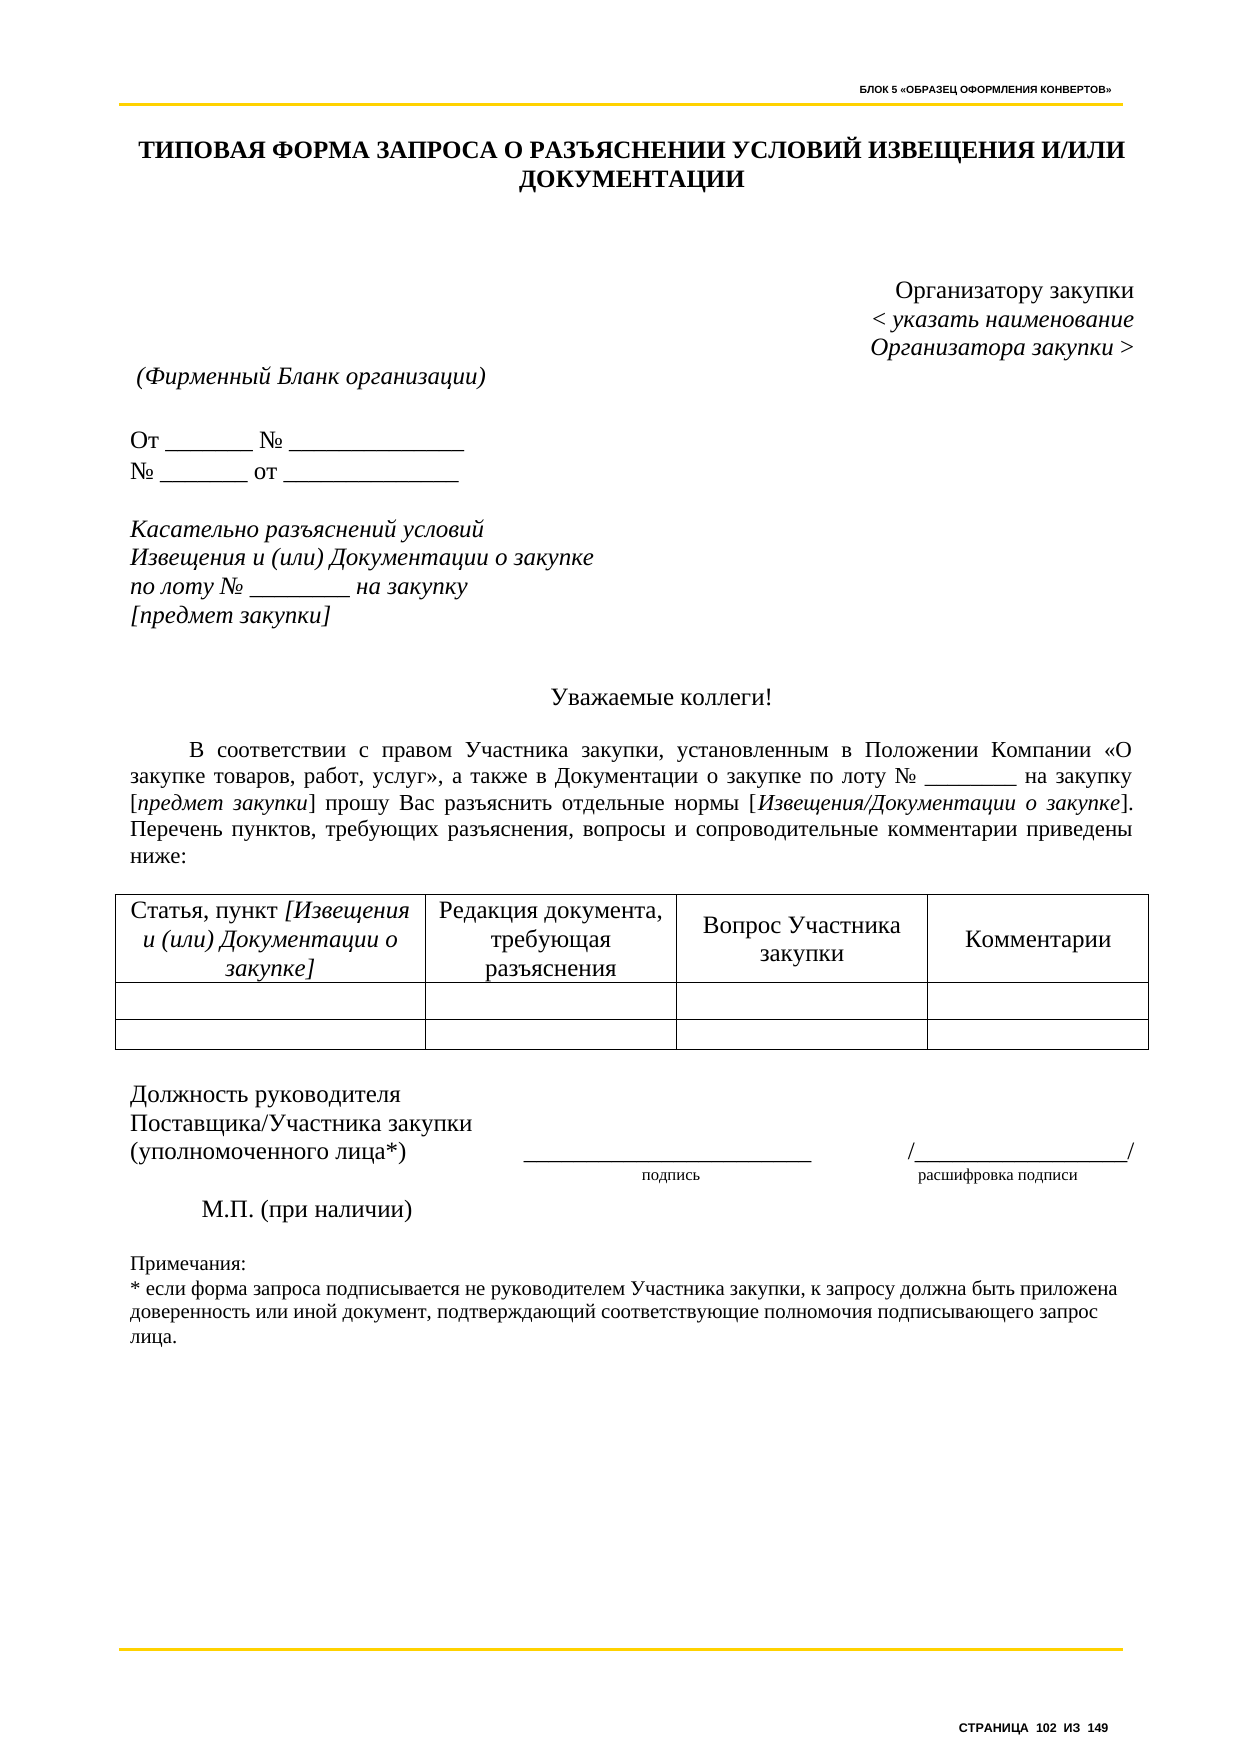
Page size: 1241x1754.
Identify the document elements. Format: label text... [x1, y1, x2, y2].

text № _______ от ______________ [130, 456, 1134, 485]
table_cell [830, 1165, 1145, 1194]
text М.П. (при наличии) [130, 1194, 1134, 1223]
text Типовая форма запроса о разъяснении УСЛОВИЙ Извещения и/или Документации [130, 135, 1134, 192]
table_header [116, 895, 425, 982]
list В соответствии с правом Участника закупки, установленным в Положении Компании «О закупке товаров, работ, услуг», а также в Документации о закупке по лоту № ________ на закупку [предмет закупки] прошу Вас разъяснить отдельные нормы [Извещения/Документации о закупке]. Перечень пунктов, требующих разъяснения, вопросы и сопроводительные комментарии приведены ниже: [130, 736, 1134, 868]
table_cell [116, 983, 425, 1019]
text Организатору закупки [130, 275, 1134, 304]
text Касательно разъяснений условий [130, 514, 1134, 542]
text [предмет закупки] [130, 600, 1134, 629]
text < указать наименование [130, 304, 1134, 332]
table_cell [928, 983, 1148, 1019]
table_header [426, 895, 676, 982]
text по лоту № ________ на закупку [130, 571, 1134, 600]
text Организатора закупки > [130, 332, 1134, 361]
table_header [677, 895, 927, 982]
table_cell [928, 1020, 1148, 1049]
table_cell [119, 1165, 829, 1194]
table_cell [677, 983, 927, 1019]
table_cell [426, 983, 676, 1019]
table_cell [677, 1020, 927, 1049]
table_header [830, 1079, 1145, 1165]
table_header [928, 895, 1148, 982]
text (Фирменный Бланк организации) [130, 361, 1134, 390]
text Примечания: [130, 1251, 1134, 1275]
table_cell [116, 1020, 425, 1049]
text * если форма запроса подписывается не руководителем Участника закупки, к запросу должна быть приложена доверенность или иной документ, подтверждающий соответствующие полномочия подписывающего запрос лица. [130, 1275, 1134, 1348]
text Уважаемые коллеги! [130, 682, 1134, 711]
text От _______ № ______________ [130, 419, 1134, 456]
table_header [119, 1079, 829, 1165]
text Извещения и (или) Документации о закупке [130, 542, 1134, 571]
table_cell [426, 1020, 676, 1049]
